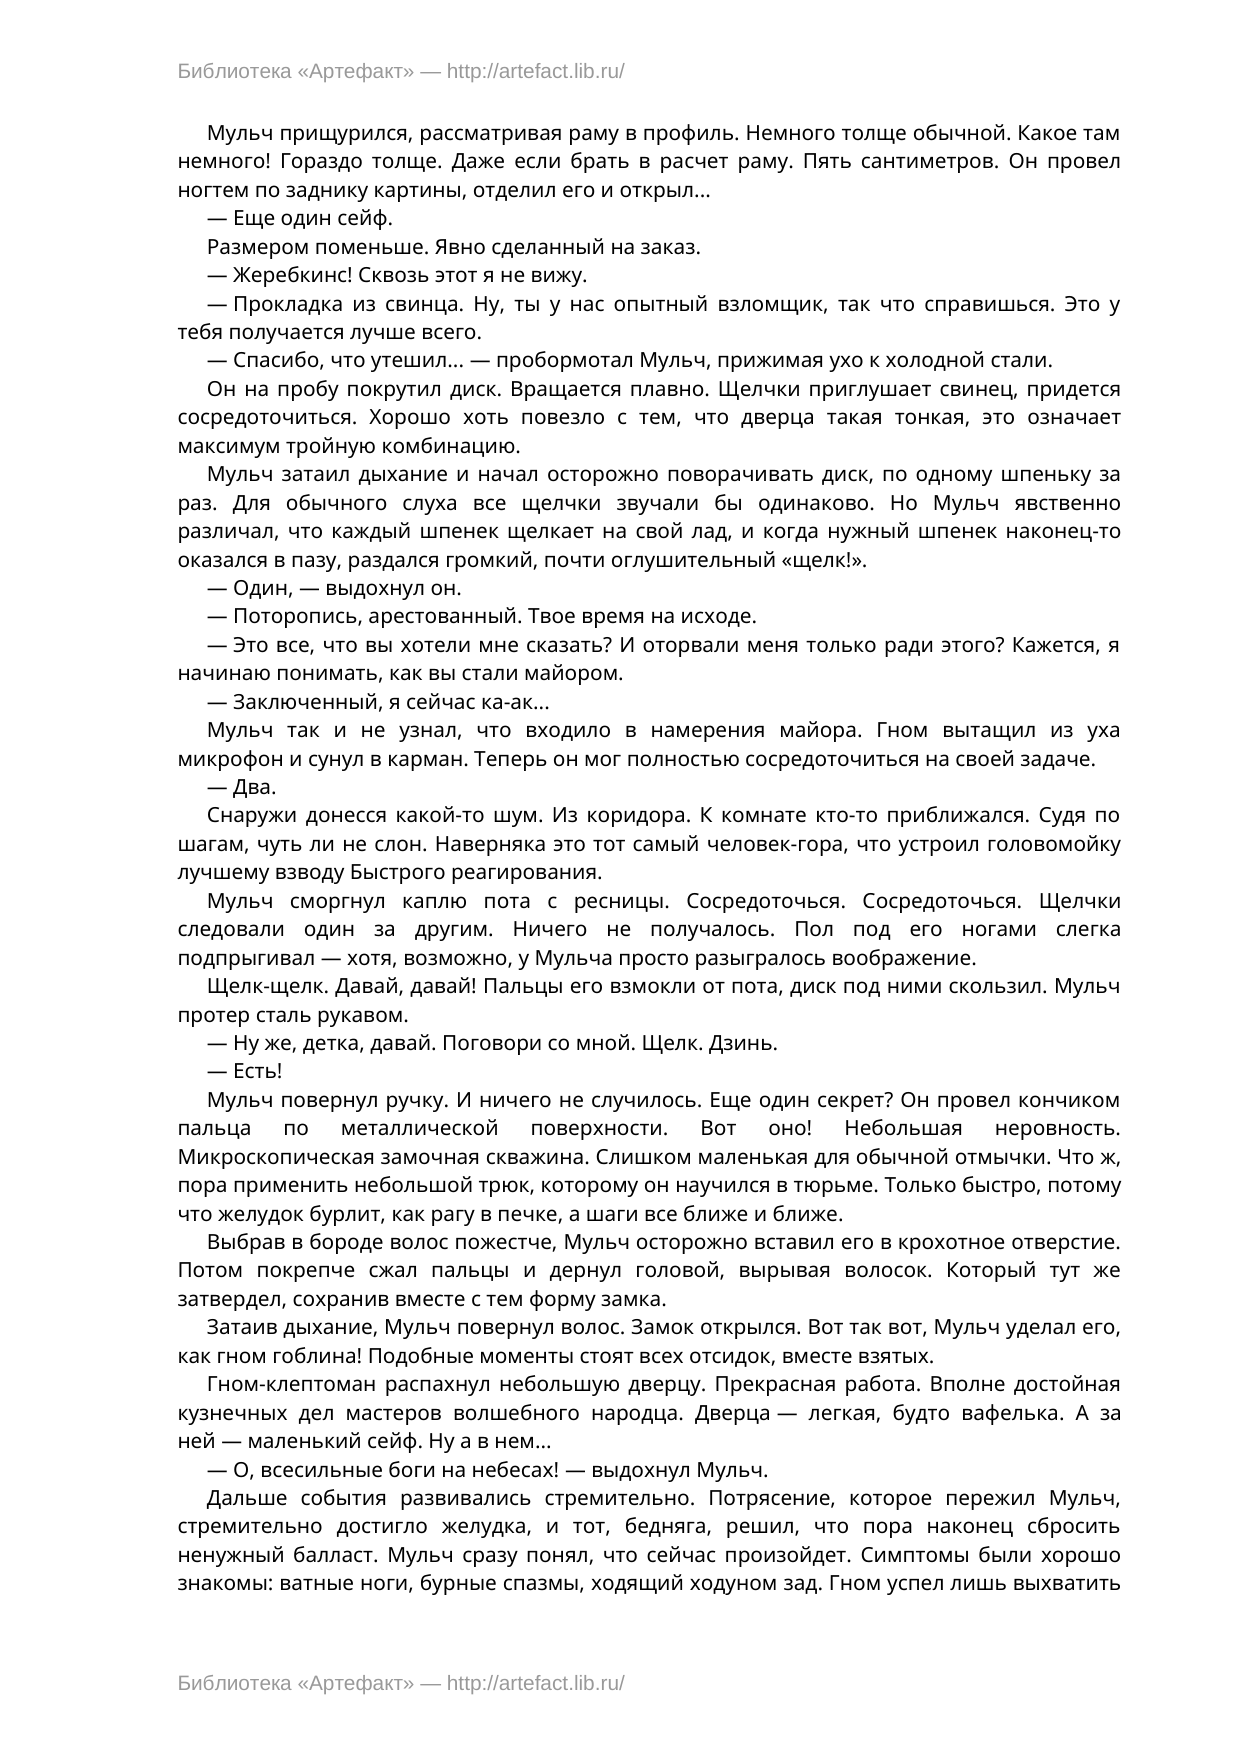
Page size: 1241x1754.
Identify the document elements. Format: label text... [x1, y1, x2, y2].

text Мульч прищурился, рассматривая раму в профиль. Немного толще обычной. Какое там немного! Гораздо толще. Даже если брать в расчет раму. Пять сантиметров. Он провел ногтем по заднику картины, отделил его и открыл... [177, 118, 1122, 203]
text — Ну же, детка, давай. Поговори со мной. Щелк. Дзинь. [177, 1028, 1122, 1057]
text Снаружи донесся какой-то шум. Из коридора. К комнате кто-то приближался. Судя по шагам, чуть ли не слон. Наверняка это тот самый человек-гора, что устроил головомойку лучшему взводу Быстрого реагирования. [177, 801, 1122, 886]
text Мульч повернул ручку. И ничего не случилось. Еще один секрет? Он провел кончиком пальца по металлической поверхности. Вот оно! Небольшая неровность. Микроскопическая замочная скважина. Слишком маленькая для обычной отмычки. Что ж, пора применить небольшой трюк, которому он научился в тюрьме. Только быстро, потому что желудок бурлит, как рагу в печке, а шаги все ближе и ближе. [177, 1085, 1122, 1227]
text — Спасибо, что утешил... — пробормотал Мульч, прижимая ухо к холодной стали. [177, 346, 1122, 374]
text — Это все, что вы хотели мне сказать? И оторвали меня только ради этого? Кажется, я начинаю понимать, как вы стали майором. [177, 630, 1122, 687]
text — Прокладка из свинца. Ну, ты у нас опытный взломщик, так что справишься. Это у тебя получается лучше всего. [177, 289, 1122, 346]
text Мульч затаил дыхание и начал осторожно поворачивать диск, по одному шпеньку за раз. Для обычного слуха все щелчки звучали бы одинаково. Но Мульч явственно различал, что каждый шпенек щелкает на свой лад, и когда нужный шпенек наконец-то оказался в пазу, раздался громкий, почти оглушительный «щелк!». [177, 459, 1122, 573]
text Мульч сморгнул каплю пота с ресницы. Сосредоточься. Сосредоточься. Щелчки следовали один за другим. Ничего не получалось. Пол под его ногами слегка подпрыгивал — хотя, возможно, у Мульча просто разыгралось воображение. [177, 886, 1122, 971]
text — Заключенный, я сейчас ка-ак... [177, 687, 1122, 715]
text Щелк-щелк. Давай, давай! Пальцы его взмокли от пота, диск под ними скользил. Мульч протер сталь рукавом. [177, 971, 1122, 1028]
text — О, всесильные боги на небесах! — выдохнул Мульч. [177, 1455, 1122, 1483]
text — Жеребкинс! Сквозь этот я не вижу. [177, 260, 1122, 289]
text — Поторопись, арестованный. Твое время на исходе. [177, 602, 1122, 630]
text — Два. [177, 772, 1122, 801]
text Выбрав в бороде волос пожестче, Мульч осторожно вставил его в крохотное отверстие. Потом покрепче сжал пальцы и дернул головой, вырывая волосок. Который тут же затвердел, сохранив вместе с тем форму замка. [177, 1227, 1122, 1312]
text — Один, — выдохнул он. [177, 573, 1122, 602]
text — Еще один сейф. [177, 203, 1122, 232]
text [177, 1483, 1122, 1597]
text Он на пробу покрутил диск. Вращается плавно. Щелчки приглушает свинец, придется сосредоточиться. Хорошо хоть повезло с тем, что дверца такая тонкая, это означает максимум тройную комбинацию. [177, 374, 1122, 459]
text — Есть! [177, 1057, 1122, 1085]
text Затаив дыхание, Мульч повернул волос. Замок открылся. Вот так вот, Мульч уделал его, как гном гоблина! Подобные моменты стоят всех отсидок, вместе взятых. [177, 1312, 1122, 1369]
text Мульч так и не узнал, что входило в намерения майора. Гном вытащил из уха микрофон и сунул в карман. Теперь он мог полностью сосредоточиться на своей задаче. [177, 715, 1122, 772]
text Размером поменьше. Явно сделанный на заказ. [177, 232, 1122, 260]
text Гном-клептоман распахнул небольшую дверцу. Прекрасная работа. Вполне достойная кузнечных дел мастеров волшебного народца. Дверца — легкая, будто вафелька. А за ней — маленький сейф. Ну а в нем... [177, 1369, 1122, 1455]
